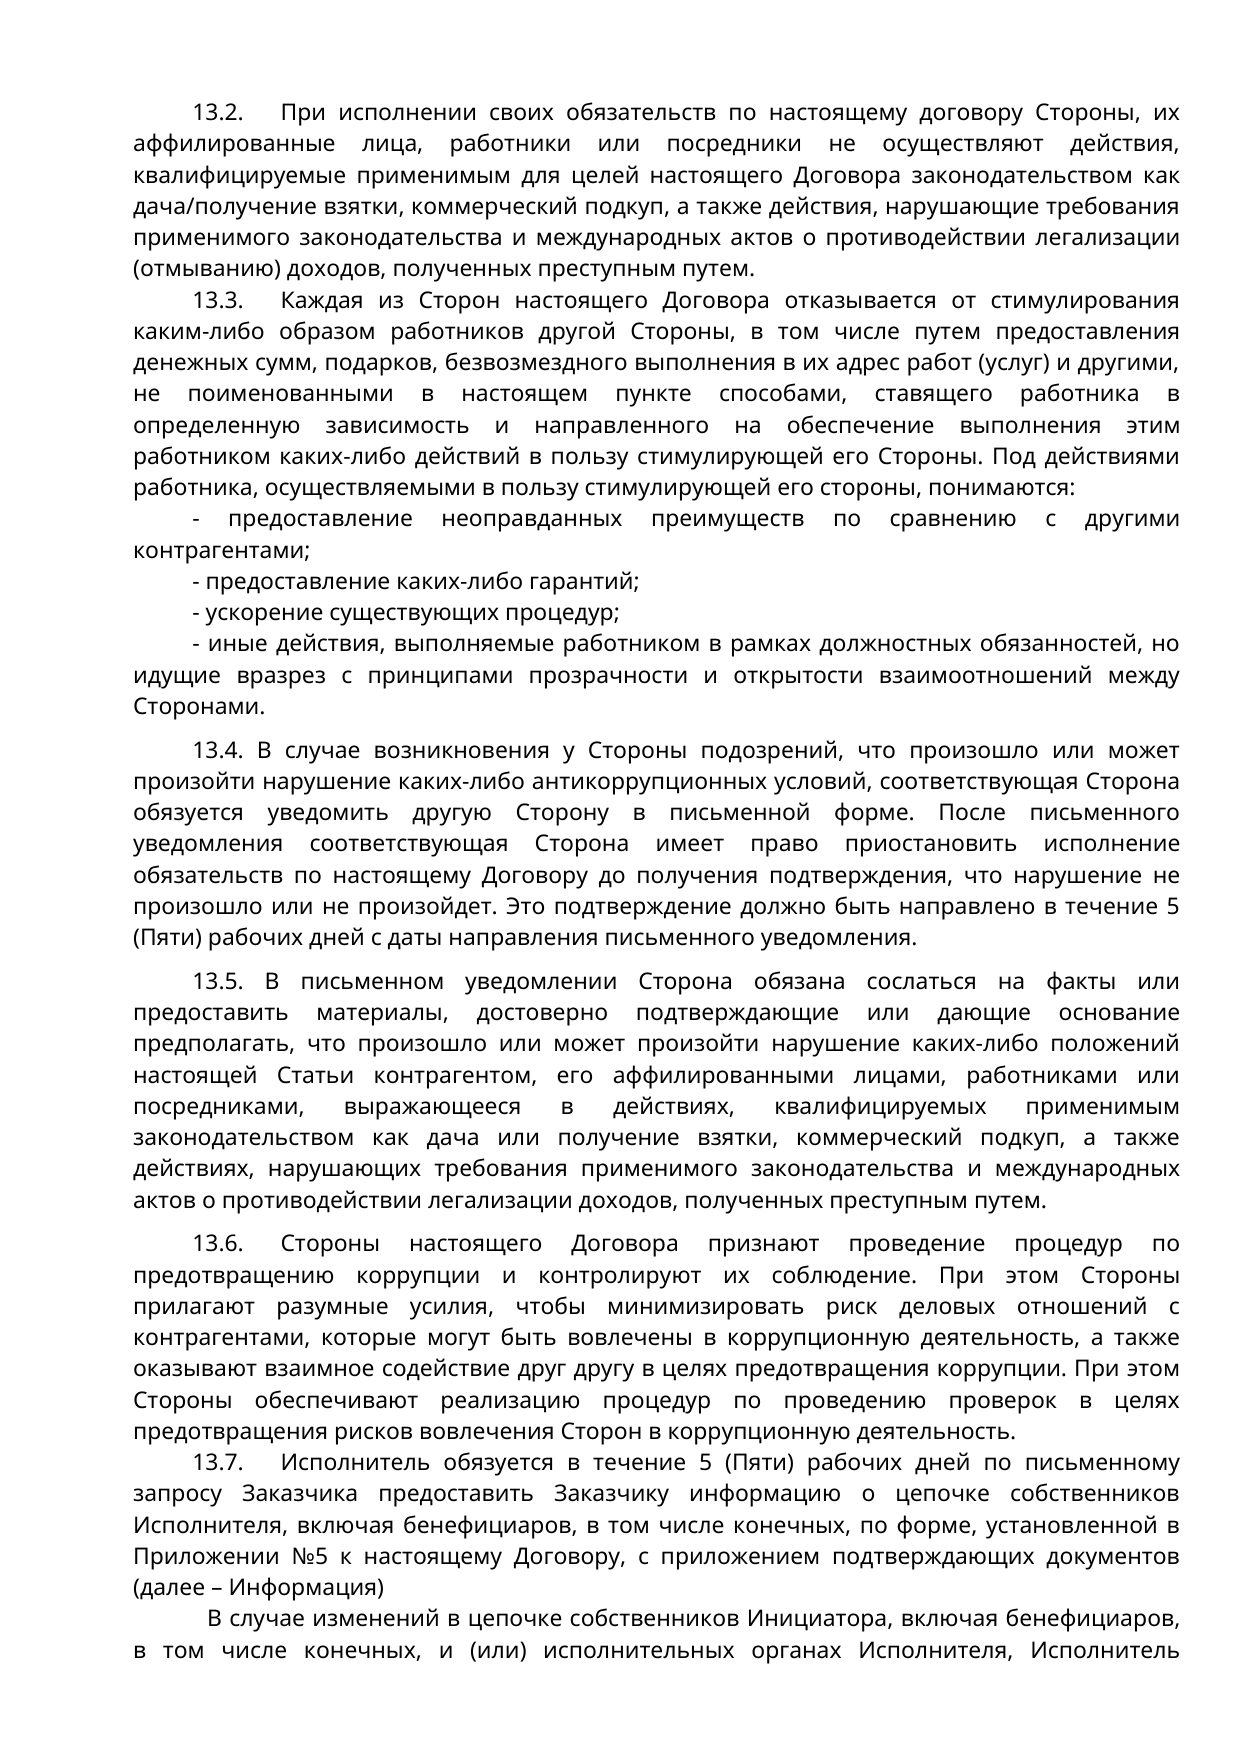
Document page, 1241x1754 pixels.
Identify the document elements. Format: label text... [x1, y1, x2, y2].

list Стороны настоящего Договора признают проведение процедур по предотвращению коррупции и контролируют их соблюдение. При этом Стороны прилагают разумные усилия, чтобы минимизировать риск деловых отношений с контрагентами, которые могут быть вовлечены в коррупционную деятельность, а также оказывают взаимное содействие друг другу в целях предотвращения коррупции. При этом Стороны обеспечивают реализацию процедур по проведению проверок в целях предотвращения рисков вовлечения Сторон в коррупционную деятельность. [133, 1227, 1181, 1446]
list - предоставление каких-либо гарантий; [133, 565, 1181, 596]
list - предоставление неоправданных преимуществ по сравнению с другими контрагентами; [133, 502, 1181, 565]
list - ускорение существующих процедур; [133, 596, 1181, 627]
list - иные действия, выполняемые работником в рамках должностных обязанностей, но идущие вразрез с принципами прозрачности и открытости взаимоотношений между Сторонами. [133, 627, 1181, 721]
list При исполнении своих обязательств по настоящему договору Стороны, их аффилированные лица, работники или посредники не осуществляют действия, квалифицируемые применимым для целей настоящего Договора законодательством как дача/получение взятки, коммерческий подкуп, а также действия, нарушающие требования применимого законодательства и международных актов о противодействии легализации (отмыванию) доходов, полученных преступным путем. [133, 96, 1181, 283]
list Каждая из Сторон настоящего Договора отказывается от стимулирования каким-либо образом работников другой Стороны, в том числе путем предоставления денежных сумм, подарков, безвозмездного выполнения в их адрес работ (услуг) и другими, не поименованными в настоящем пункте способами, ставящего работника в определенную зависимость и направленного на обеспечение выполнения этим работником каких-либо действий в пользу стимулирующей его Стороны. Под действиями работника, осуществляемыми в пользу стимулирующей его стороны, понимаются: [133, 283, 1181, 502]
text 13.5. В письменном уведомлении Сторона обязана сослаться на факты или предоставить материалы, достоверно подтверждающие или дающие основание предполагать, что произошло или может произойти нарушение каких-либо положений настоящей Статьи контрагентом, его аффилированными лицами, работниками или посредниками, выражающееся в действиях, квалифицируемых применимым законодательством как дача или получение взятки, коммерческий подкуп, а также действиях, нарушающих требования применимого законодательства и международных актов о противодействии легализации доходов, полученных преступным путем. [133, 965, 1181, 1215]
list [133, 1602, 1181, 1665]
list Исполнитель обязуется в течение 5 (Пяти) рабочих дней по письменному запросу Заказчика предоставить Заказчику информацию о цепочке собственников Исполнителя, включая бенефициаров, в том числе конечных, по форме, установленной в Приложении №5 к настоящему Договору, с приложением подтверждающих документов (далее – Информация) [133, 1446, 1181, 1602]
text 13.4. В случае возникновения у Стороны подозрений, что произошло или может произойти нарушение каких-либо антикоррупционных условий, соответствующая Сторона обязуется уведомить другую Сторону в письменной форме. После письменного уведомления соответствующая Сторона имеет право приостановить исполнение обязательств по настоящему Договору до получения подтверждения, что нарушение не произошло или не произойдет. Это подтверждение должно быть направлено в течение 5 (Пяти) рабочих дней с даты направления письменного уведомления. [133, 733, 1181, 952]
